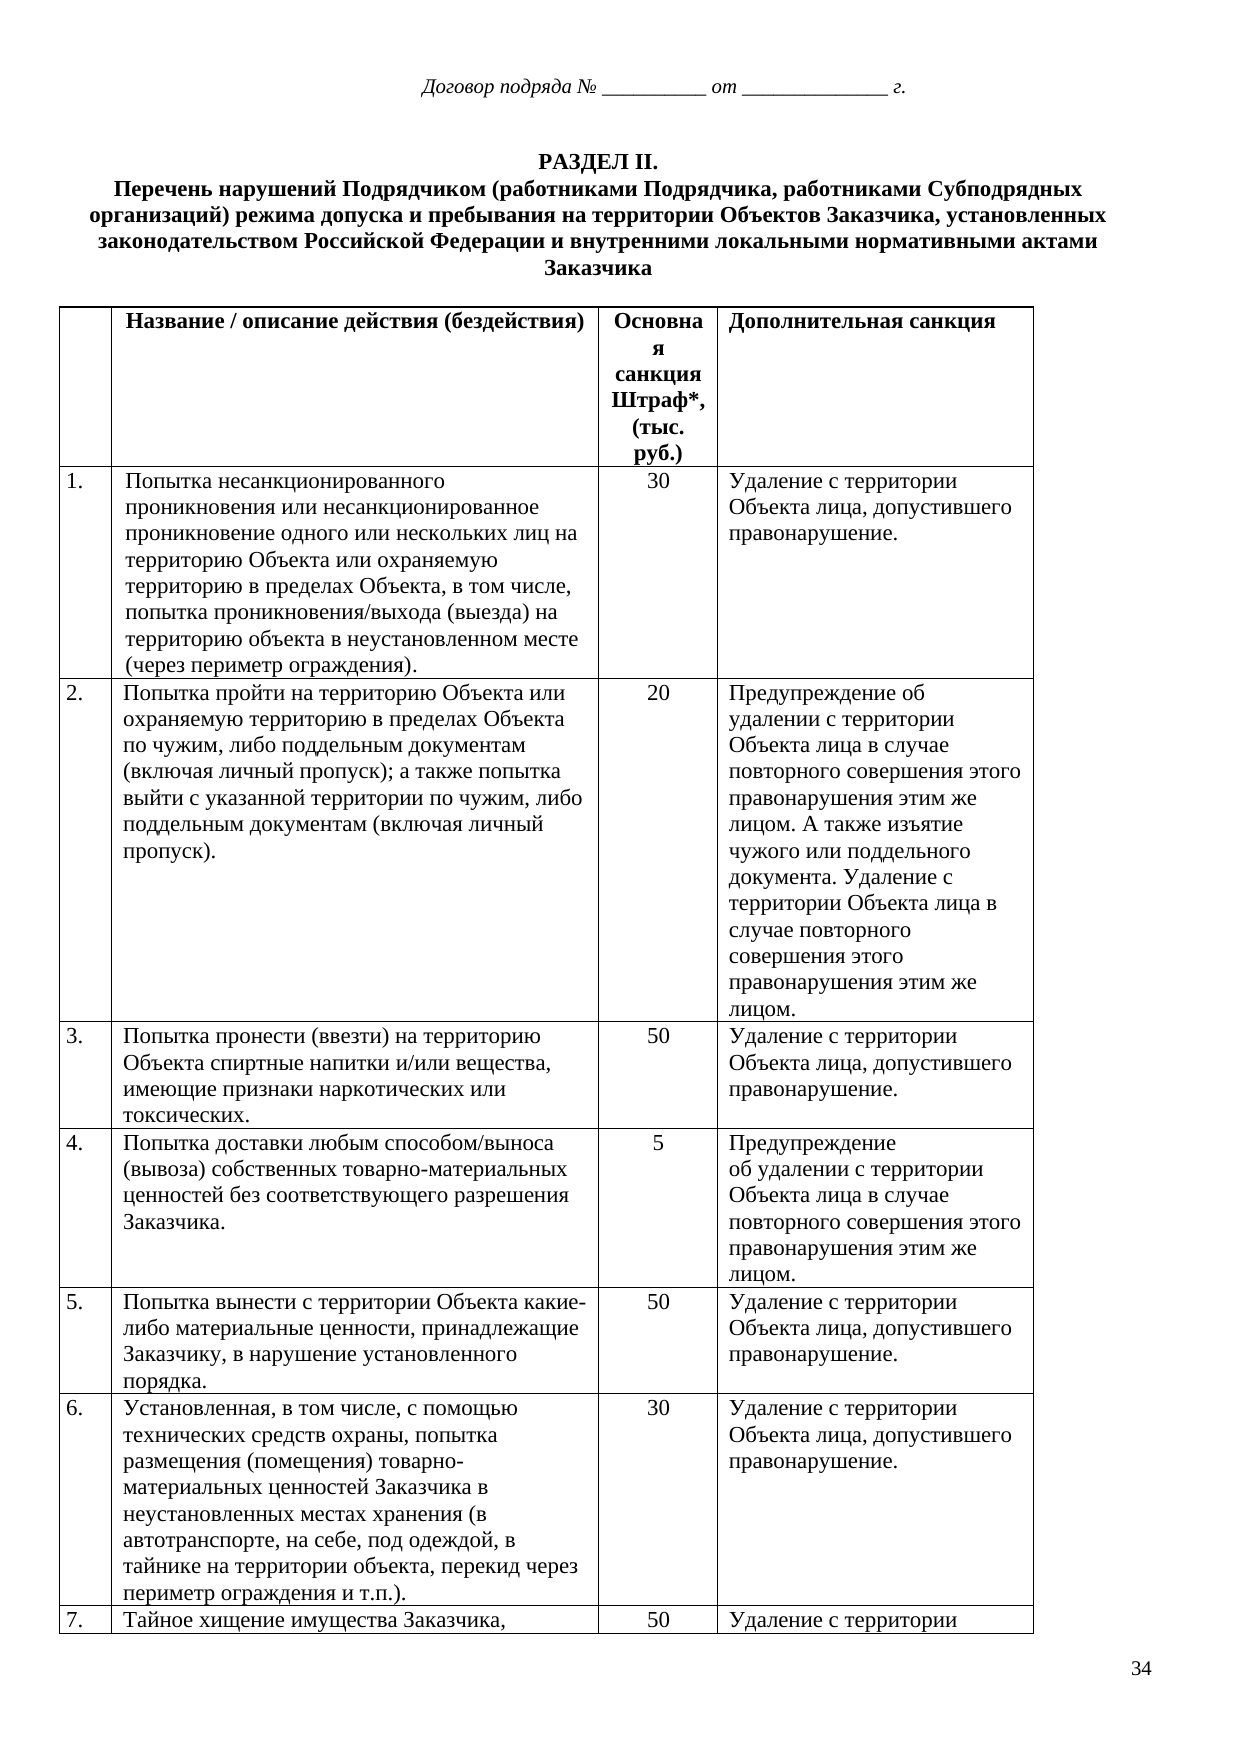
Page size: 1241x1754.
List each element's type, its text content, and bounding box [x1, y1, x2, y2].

table_header Основная санкция Штраф*, (тыс. руб.) [599, 308, 717, 466]
table_cell 50 [599, 1606, 717, 1632]
table_cell Предупреждение об удалении с территории Объекта лица в случае повторного совершения этого правонарушения этим же лицом. А также изъятие чужого или поддельного документа. Удаление с территории Объекта лица в случае повторного совершения этого правонарушения этим же лицом. [718, 679, 1033, 1021]
table_cell 30 [599, 1394, 717, 1605]
table_cell [60, 1288, 111, 1393]
table_cell Попытка несанкционированного проникновения или несанкционированное проникновение одного или нескольких лиц на территорию Объекта или охраняемую территорию в пределах Объекта, в том числе, попытка проникновения/выхода (выезда) на территорию объекта в неустановленном месте (через периметр ограждения). [112, 467, 598, 677]
table_cell 5 [599, 1129, 717, 1287]
table_cell Попытка доставки любым способом/выноса (вывоза) собственных товарно-материальных ценностей без соответствующего разрешения Заказчика. [112, 1129, 598, 1287]
table_cell Удаление с территории Объекта лица, допустившего правонарушение. [718, 1288, 1033, 1393]
table_cell [60, 1394, 111, 1605]
table_cell [60, 1022, 111, 1128]
table_cell [60, 1606, 111, 1632]
table_header Название / описание действия (бездействия) [112, 308, 598, 466]
table_cell 50 [599, 1288, 717, 1393]
table_cell [60, 467, 111, 677]
table_cell 20 [599, 679, 717, 1021]
table_cell Установленная, в том числе, с помощью технических средств охраны, попытка размещения (помещения) товарно-материальных ценностей Заказчика в неустановленных местах хранения (в автотранспорте, на себе, под одеждой, в тайнике на территории объекта, перекид через периметр ограждения и т.п.). [112, 1394, 598, 1605]
table_cell Удаление с территории Объекта лица, допустившего правонарушение. [718, 1022, 1033, 1128]
table_cell Удаление с территории Объекта лица, допустившего правонарушение. [718, 467, 1033, 677]
table_cell Попытка вынести с территории Объекта какие-либо материальные ценности, принадлежащие Заказчику, в нарушение установленного порядка. [112, 1288, 598, 1393]
table_cell Попытка пронести (ввезти) на территорию Объекта спиртные напитки и/или вещества, имеющие признаки наркотических или токсических. [112, 1022, 598, 1128]
table_cell Удаление с территории Объекта лица, допустившего правонарушение. [718, 1394, 1033, 1605]
table_cell Предупреждение об удалении с территории Объекта лица в случае повторного совершения этого правонарушения этим же лицом. [718, 1129, 1033, 1287]
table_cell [718, 1606, 1033, 1632]
text Перечень нарушений Подрядчиком (работниками Подрядчика, работниками Субподрядных организаций) режима допуска и пребывания на территории Объектов Заказчика, установленных законодательством Российской Федерации и внутренними локальными нормативными актами Заказчика [59, 175, 1137, 280]
table_header [60, 308, 111, 466]
table_header Дополнительная санкция [718, 308, 1033, 466]
table_cell 50 [599, 1022, 717, 1128]
table_cell 30 [599, 467, 717, 677]
text РАЗДЕЛ II. [59, 148, 1137, 175]
table_cell [60, 679, 111, 1021]
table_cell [112, 1606, 598, 1632]
table_cell [60, 1129, 111, 1287]
table_cell Попытка пройти на территорию Объекта или охраняемую территорию в пределах Объекта по чужим, либо поддельным документам (включая личный пропуск); а также попытка выйти с указанной территории по чужим, либо поддельным документам (включая личный пропуск). [112, 679, 598, 1021]
